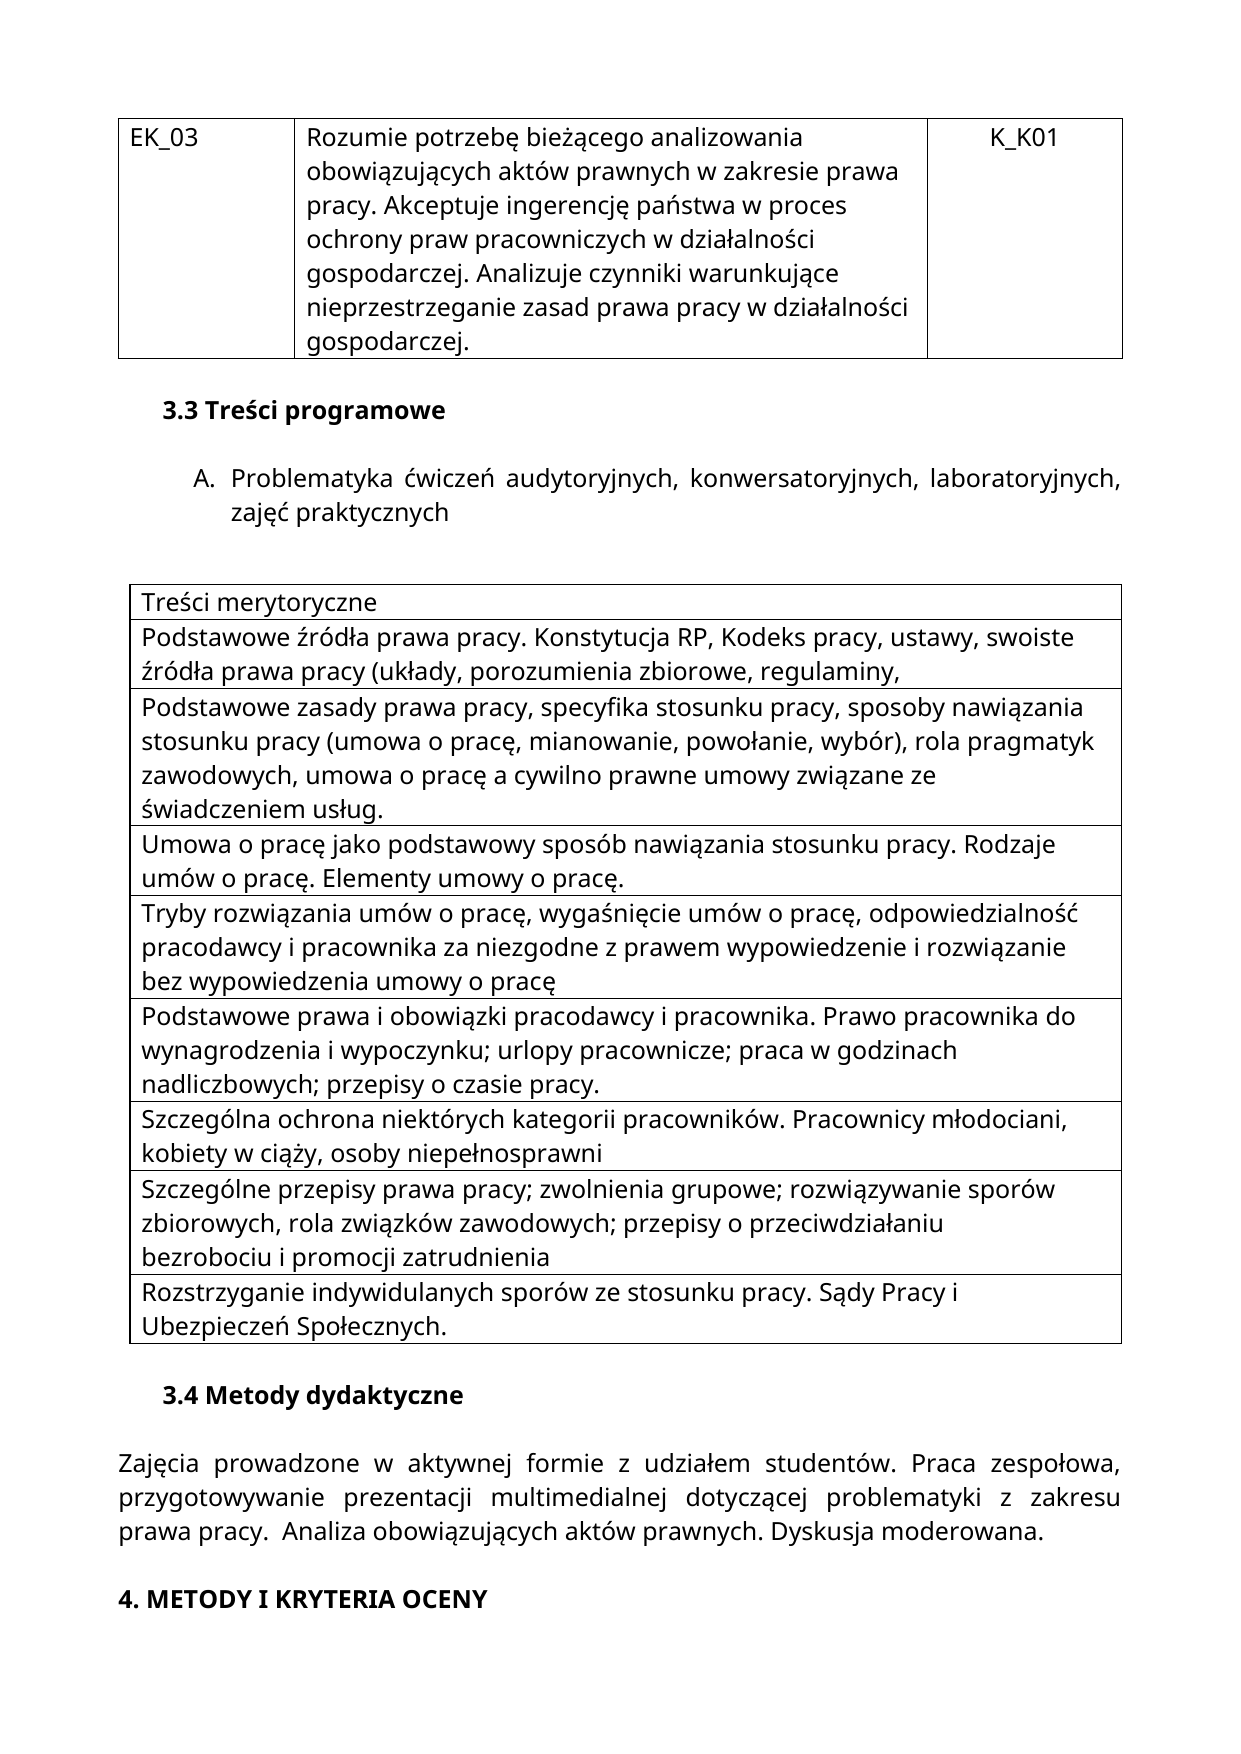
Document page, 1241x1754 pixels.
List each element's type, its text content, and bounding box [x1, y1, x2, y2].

table_cell Podstawowe prawa i obowiązki pracodawcy i pracownika. Prawo pracownika do wynagrodzenia i wypoczynku; urlopy pracownicze; praca w godzinach nadliczbowych; przepisy o czasie pracy. [131, 999, 1121, 1101]
text Zajęcia prowadzone w aktywnej formie z udziałem studentów. Praca zespołowa, przygotowywanie prezentacji multimedialnej dotyczącej problematyki z zakresu prawa pracy. Analiza obowiązujących aktów prawnych. Dyskusja moderowana. [118, 1446, 1122, 1548]
table_cell Podstawowe zasady prawa pracy, specyfika stosunku pracy, sposoby nawiązania stosunku pracy (umowa o pracę, mianowanie, powołanie, wybór), rola pragmatyk zawodowych, umowa o pracę a cywilno prawne umowy związane ze świadczeniem usług. [131, 689, 1121, 825]
table_cell K_K01 [928, 119, 1122, 358]
table_header Treści merytoryczne [131, 585, 1121, 619]
text 4. METODY I KRYTERIA OCENY [118, 1582, 1122, 1616]
list Problematyka ćwiczeń audytoryjnych, konwersatoryjnych, laboratoryjnych, zajęć praktycznych [193, 461, 1122, 529]
table_cell Szczególne przepisy prawa pracy; zwolnienia grupowe; rozwiązywanie sporów zbiorowych, rola związków zawodowych; przepisy o przeciwdziałaniu bezrobociu i promocji zatrudnienia [131, 1171, 1121, 1273]
table_cell Szczególna ochrona niektórych kategorii pracowników. Pracownicy młodociani, kobiety w ciąży, osoby niepełnosprawni [131, 1102, 1121, 1170]
table_cell Podstawowe źródła prawa pracy. Konstytucja RP, Kodeks pracy, ustawy, swoiste źródła prawa pracy (układy, porozumienia zbiorowe, regulaminy, [131, 620, 1121, 688]
table_cell Tryby rozwiązania umów o pracę, wygaśnięcie umów o pracę, odpowiedzialność pracodawcy i pracownika za niezgodne z prawem wypowiedzenie i rozwiązanie bez wypowiedzenia umowy o pracę [131, 896, 1121, 998]
table_cell Rozumie potrzebę bieżącego analizowania obowiązujących aktów prawnych w zakresie prawa pracy. Akceptuje ingerencję państwa w proces ochrony praw pracowniczych w działalności gospodarczej. Analizuje czynniki warunkujące nieprzestrzeganie zasad prawa pracy w działalności gospodarczej. [295, 119, 927, 358]
table_cell Rozstrzyganie indywidulanych sporów ze stosunku pracy. Sądy Pracy i Ubezpieczeń Społecznych. [131, 1275, 1121, 1343]
list 3.3 Treści programowe [162, 393, 1122, 427]
table_cell EK_03 [119, 119, 294, 358]
text 3.4 Metody dydaktyczne [162, 1378, 1122, 1412]
table_cell Umowa o pracę jako podstawowy sposób nawiązania stosunku pracy. Rodzaje umów o pracę. Elementy umowy o pracę. [131, 826, 1121, 894]
